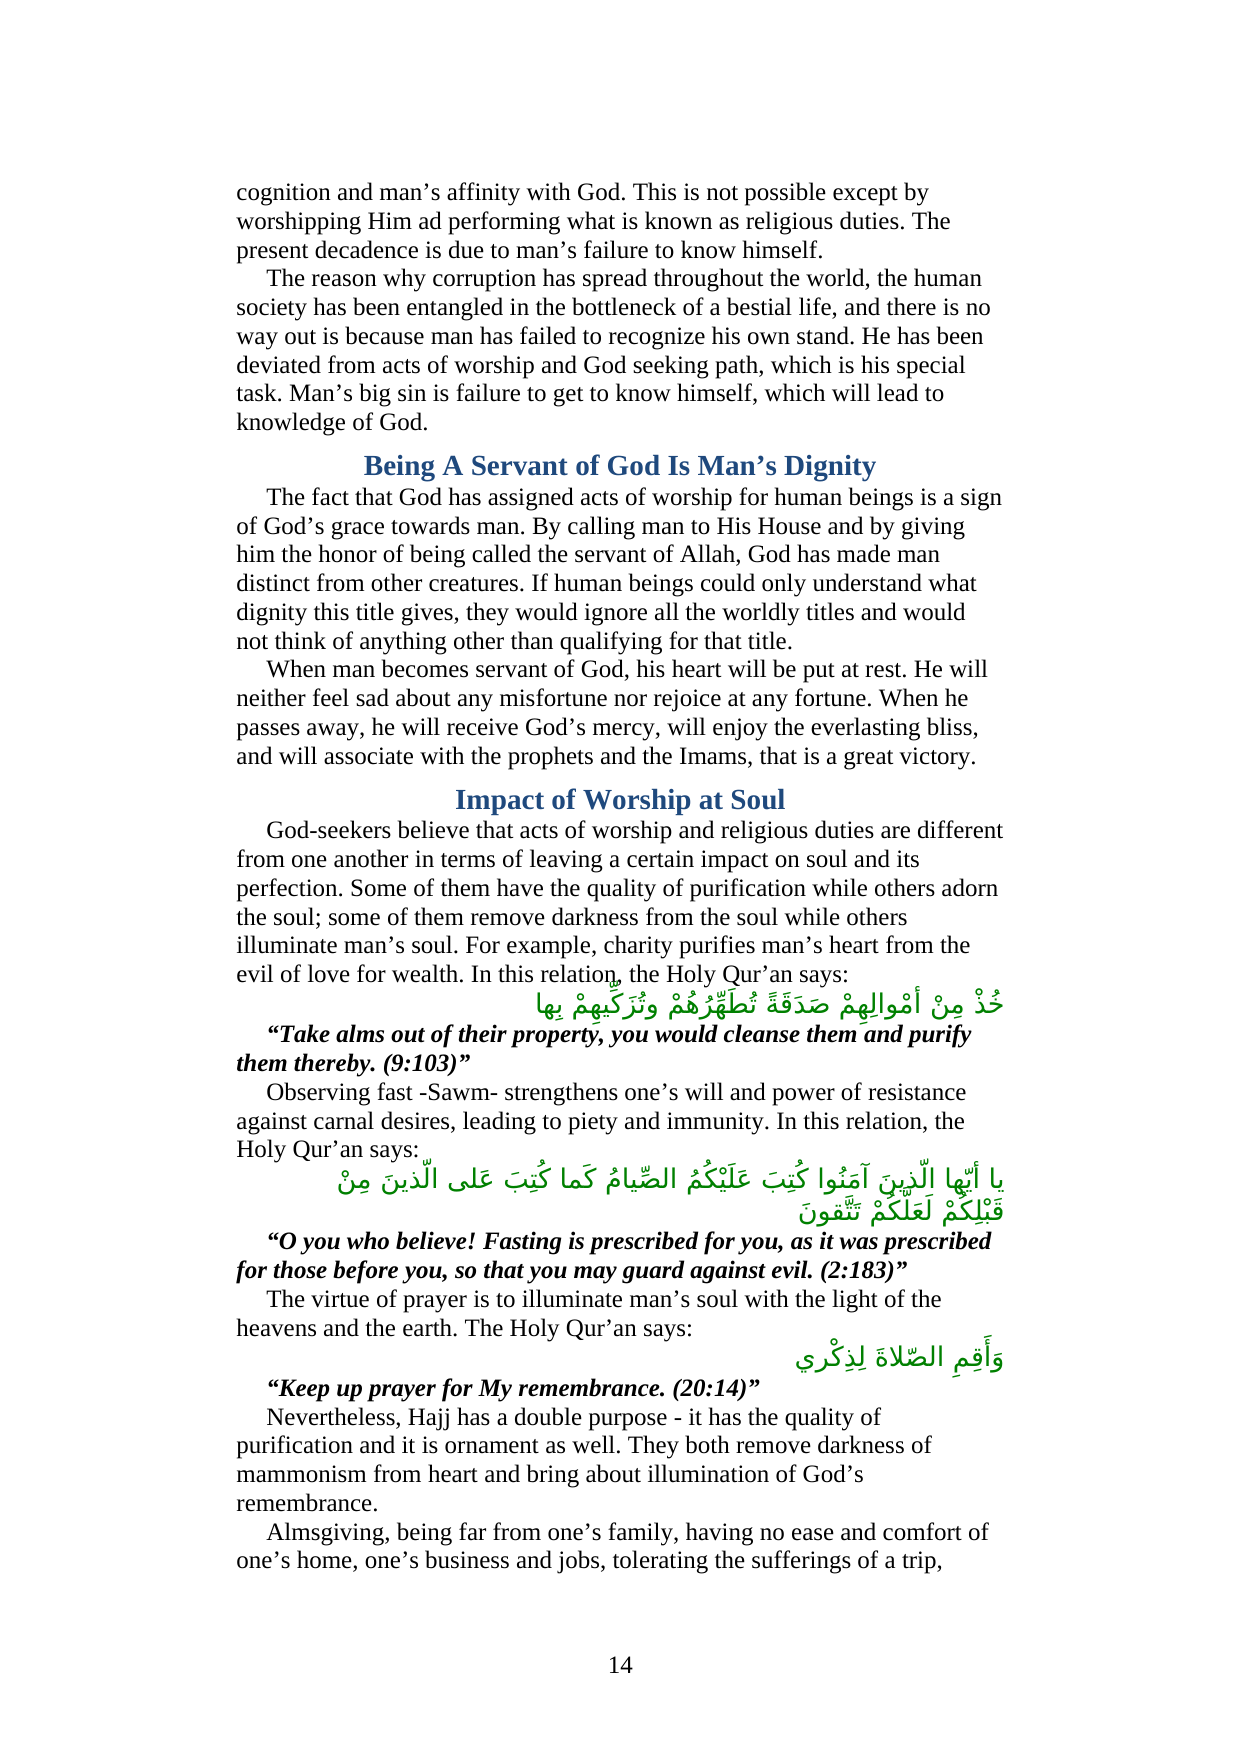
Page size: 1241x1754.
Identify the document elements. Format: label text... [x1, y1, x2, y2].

text “Keep up prayer for My remembrance. (20:14)” [236, 1373, 1004, 1402]
text وَأَقِمِ الصّلاةَ لِذِكْري [236, 1341, 1004, 1373]
text God-seekers believe that acts of worship and religious duties are different from one another in terms of leaving a certain impact on soul and its perfection. Some of them have the quality of purification while others adorn the soul; some of them remove darkness from the soul while others illuminate man’s soul. For example, charity purifies man’s heart from the evil of love for wealth. In this relation, the Holy Qur’an says: [236, 816, 1004, 988]
text “O you who believe! Fasting is prescribed for you, as it was prescribed for those before you, so that you may guard against evil. (2:183)” [236, 1226, 1004, 1284]
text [236, 177, 1004, 263]
subtitle Impact of Worship at Soul [236, 782, 1004, 816]
text Observing fast -Sawm- strengthens one’s will and power of resistance against carnal desires, leading to piety and immunity. In this relation, the Holy Qur’an says: [236, 1077, 1004, 1163]
text When man becomes servant of God, his heart will be put at rest. He will neither feel sad about any misfortune nor rejoice at any fortune. When he passes away, he will receive God’s mercy, will enjoy the everlasting bliss, and will associate with the prophets and the Imams, that is a great victory. [236, 654, 1004, 769]
text The reason why corruption has spread throughout the world, the human society has been entangled in the bottleneck of a bestial life, and there is no way out is because man has failed to recognize his own stand. He has been deviated from acts of worship and God seeking path, which is his special task. Man’s big sin is failure to get to know himself, which will lead to knowledge of God. [236, 263, 1004, 436]
text The fact that God has assigned acts of worship for human beings is a sign of God’s grace towards man. By calling man to His House and by giving him the honor of being called the servant of Allah, God has made man distinct from other creatures. If human beings could only understand what dignity this title gives, they would ignore all the worldly titles and would not think of anything other than qualifying for that title. [236, 482, 1004, 654]
text The virtue of prayer is to illuminate man’s soul with the light of the heavens and the earth. The Holy Qur’an says: [236, 1284, 1004, 1341]
subtitle Being A Servant of God Is Man’s Dignity [236, 448, 1004, 482]
text يا أيّها الّذينَ آمَنُوا كُتِبَ عَلَيْكُمُ الصِّيامُ كَما كُتِبَ عَلى الّذينَ مِنْ قَبْلِكُمْ لَعَلَّكُمْ تَتَّقونَ [236, 1163, 1004, 1226]
text خُذْ مِنْ أمْوالِهِمْ صَدَقَةً تُطَهِّرُهُمْ وتُزَكِّيهِمْ بِها [236, 988, 1004, 1019]
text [236, 1517, 1004, 1574]
text “Take alms out of their property, you would cleanse them and purify them thereby. (9:103)” [236, 1019, 1004, 1077]
text Nevertheless, Hajj has a double purpose - it has the quality of purification and it is ornament as well. They both remove darkness of mammonism from heart and bring about illumination of God’s remembrance. [236, 1402, 1004, 1517]
